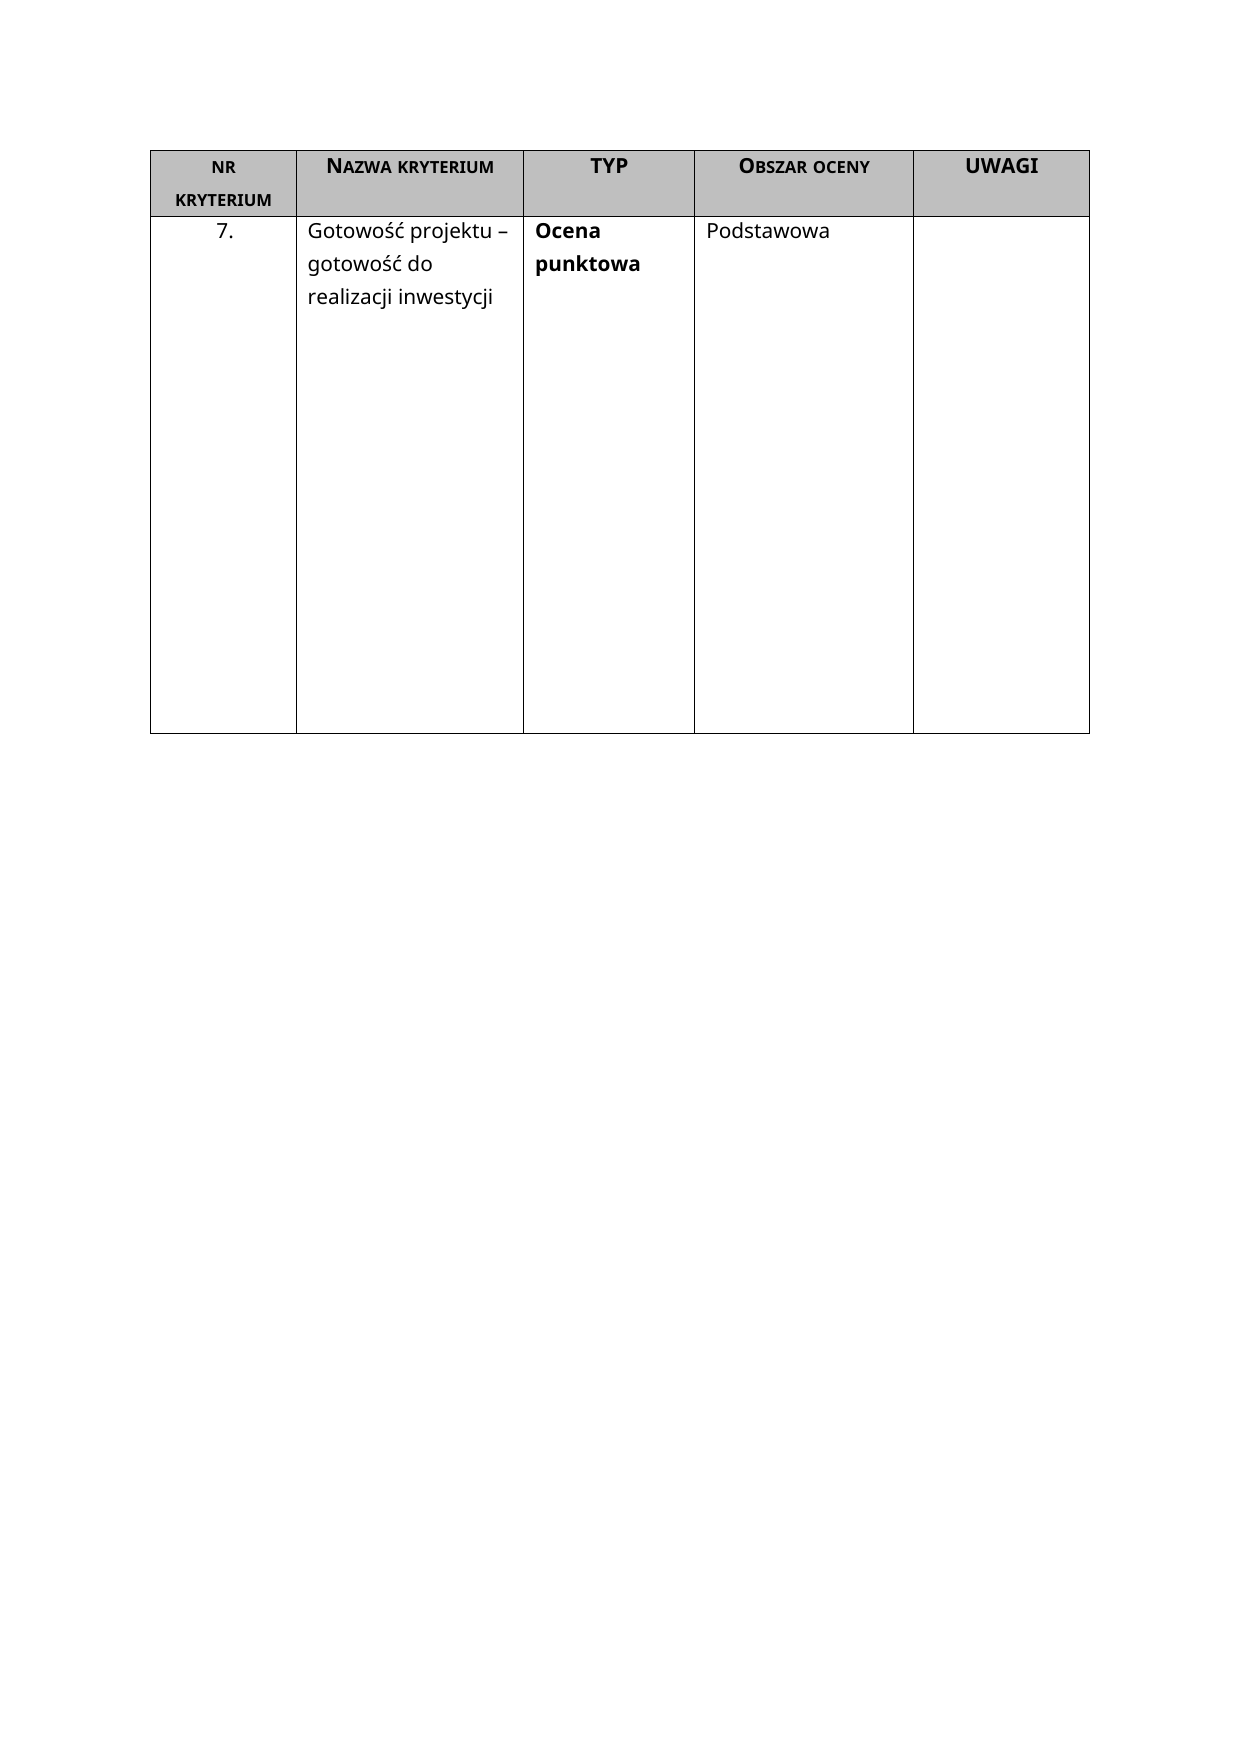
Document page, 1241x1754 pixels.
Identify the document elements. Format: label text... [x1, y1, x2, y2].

table_header UWAGI [914, 151, 1089, 216]
table_header Obszar oceny [695, 151, 913, 216]
table_cell Gotowość projektu – gotowość do realizacji inwestycji [297, 217, 523, 732]
table_header nr kryterium [151, 151, 296, 216]
table_cell Ocena punktowa [524, 217, 694, 732]
table_header Nazwa kryterium [297, 151, 523, 216]
table_cell 7. [151, 217, 296, 732]
table_header TYP [524, 151, 694, 216]
table_cell [914, 217, 1089, 732]
table_cell Podstawowa [695, 217, 913, 732]
